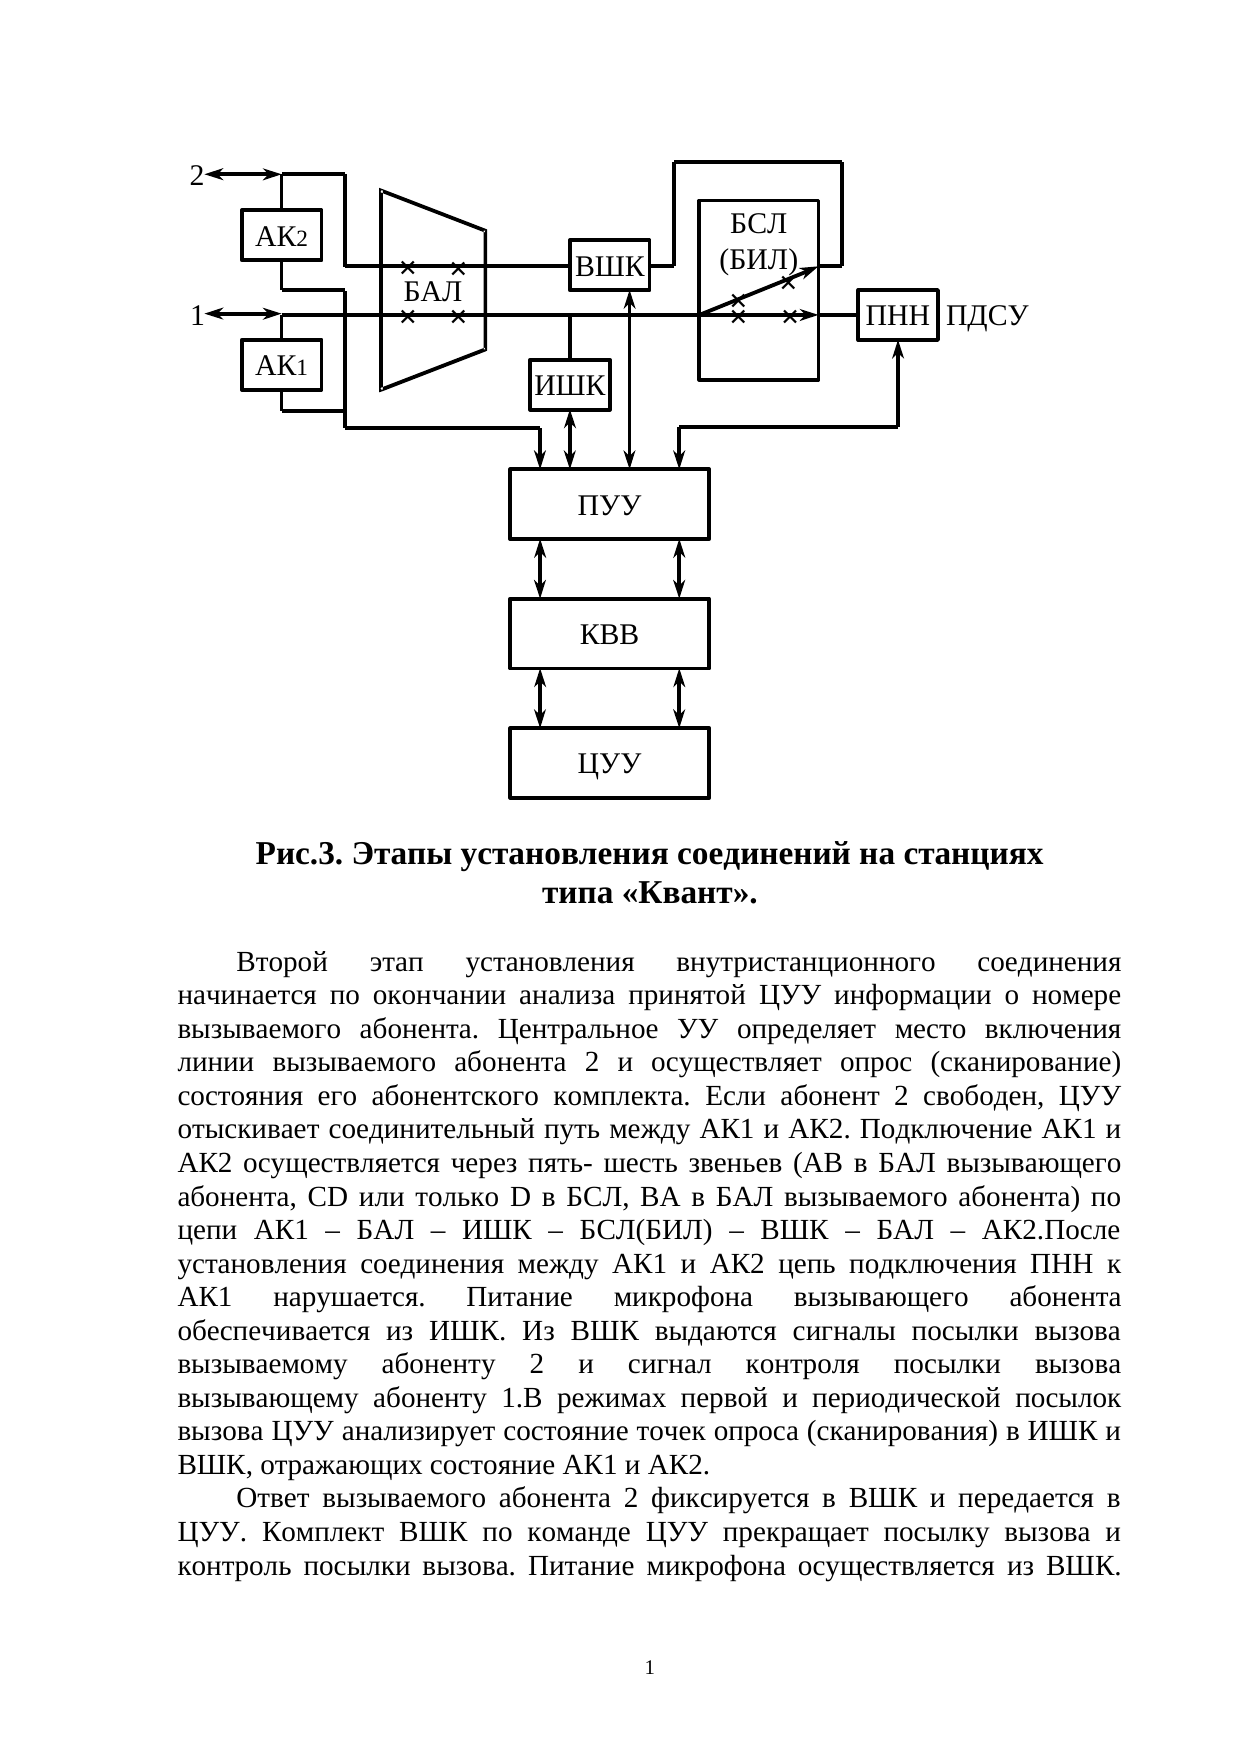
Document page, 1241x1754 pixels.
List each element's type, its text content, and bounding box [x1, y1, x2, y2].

text типа «Квант». [177, 872, 1122, 910]
text Рис.3. Этапы установления соединений на станциях [177, 834, 1122, 872]
text Второй этап установления внутристанционного соединения начинается по окончании анализа принятой ЦУУ информации о номере вызываемого абонента. Центральное УУ определяет место включения линии вызываемого абонента 2 и осуществляет опрос (сканирование) состояния его абонентского комплекта. Если абонент 2 свободен, ЦУУ отыскивает соединительный путь между АК1 и АК2. Подключение АК1 и АК2 осуществляется через пять- шесть звеньев (АВ в БАЛ вызывающего абонента, CD или только D в БСЛ, ВА в БАЛ вызываемого абонента) по цепи АК1 – БАЛ – ИШК – БСЛ(БИЛ) – ВШК – БАЛ – АК2.После установления соединения между АК1 и АК2 цепь подключения ПНН к АК1 нарушается. Питание микрофона вызывающего абонента обеспечивается из ИШК. Из ВШК выдаются сигналы посылки вызова вызываемому абоненту 2 и сигнал контроля посылки вызова вызывающему абоненту 1.В режимах первой и периодической посылок вызова ЦУУ анализирует состояние точек опроса (сканирования) в ИШК и ВШК, отражающих состояние АК1 и АК2. [177, 944, 1122, 1481]
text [177, 1481, 1122, 1581]
